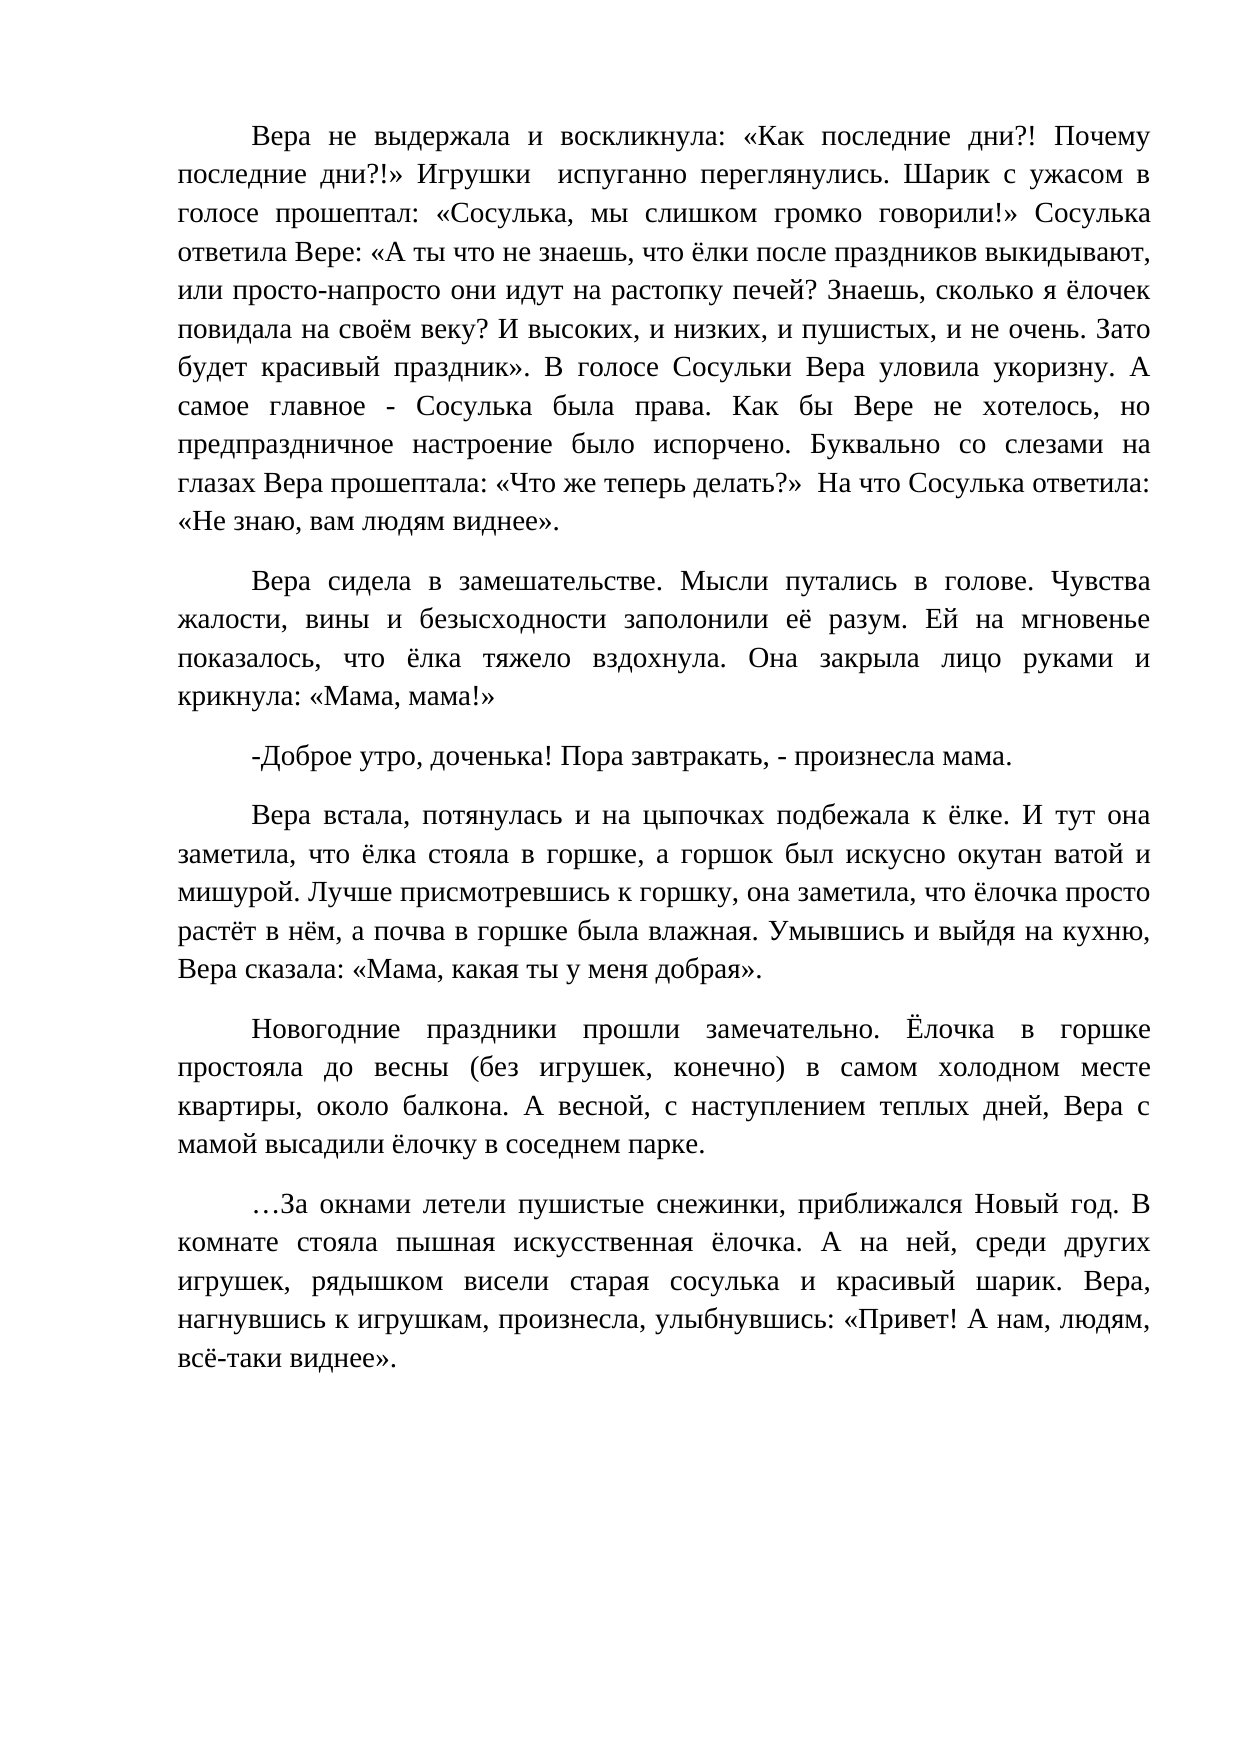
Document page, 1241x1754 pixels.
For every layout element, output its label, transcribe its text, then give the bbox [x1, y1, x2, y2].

text -Доброе утро, доченька! Пора завтракать, - произнесла мама. [177, 738, 1152, 771]
text Вера сидела в замешательстве. Мысли путались в голове. Чувства жалости, вины и безысходности заполонили её разум. Ей на мгновенье показалось, что ёлка тяжело вздохнула. Она закрыла лицо руками и крикнула: «Мама, мама!» [177, 563, 1152, 712]
text Вера встала, потянулась и на цыпочках подбежала к ёлке. И тут она заметила, что ёлка стояла в горшке, а горшок был искусно окутан ватой и мишурой. Лучше присмотревшись к горшку, она заметила, что ёлочка просто растёт в нём, а почва в горшке была влажная. Умывшись и выйдя на кухню, Вера сказала: «Мама, какая ты у меня добрая». [177, 797, 1152, 985]
text Новогодние праздники прошли замечательно. Ёлочка в горшке простояла до весны (без игрушек, конечно) в самом холодном месте квартиры, около балкона. А весной, с наступлением теплых дней, Вера с мамой высадили ёлочку в соседнем парке. [177, 1011, 1152, 1160]
text …За окнами летели пушистые снежинки, приближался Новый год. В комнате стояла пышная искусственная ёлочка. А на ней, среди других игрушек, рядышком висели старая сосулька и красивый шарик. Вера, нагнувшись к игрушкам, произнесла, улыбнувшись: «Привет! А нам, людям, всё-таки виднее». [177, 1186, 1152, 1373]
text Вера не выдержала и воскликнула: «Как последние дни?! Почему последние дни?!» Игрушки испуганно переглянулись. Шарик с ужасом в голосе прошептал: «Сосулька, мы слишком громко говорили!» Сосулька ответила Вере: «А ты что не знаешь, что ёлки после праздников выкидывают, или просто-напросто они идут на растопку печей? Знаешь, сколько я ёлочек повидала на своём веку? И высоких, и низких, и пушистых, и не очень. Зато будет красивый праздник». В голосе Сосульки Вера уловила укоризну. А самое главное - Сосулька была права. Как бы Вере не хотелось, но предпраздничное настроение было испорчено. Буквально со слезами на глазах Вера прошептала: «Что же теперь делать?» На что Сосулька ответила: «Не знаю, вам людям виднее». [177, 118, 1152, 537]
